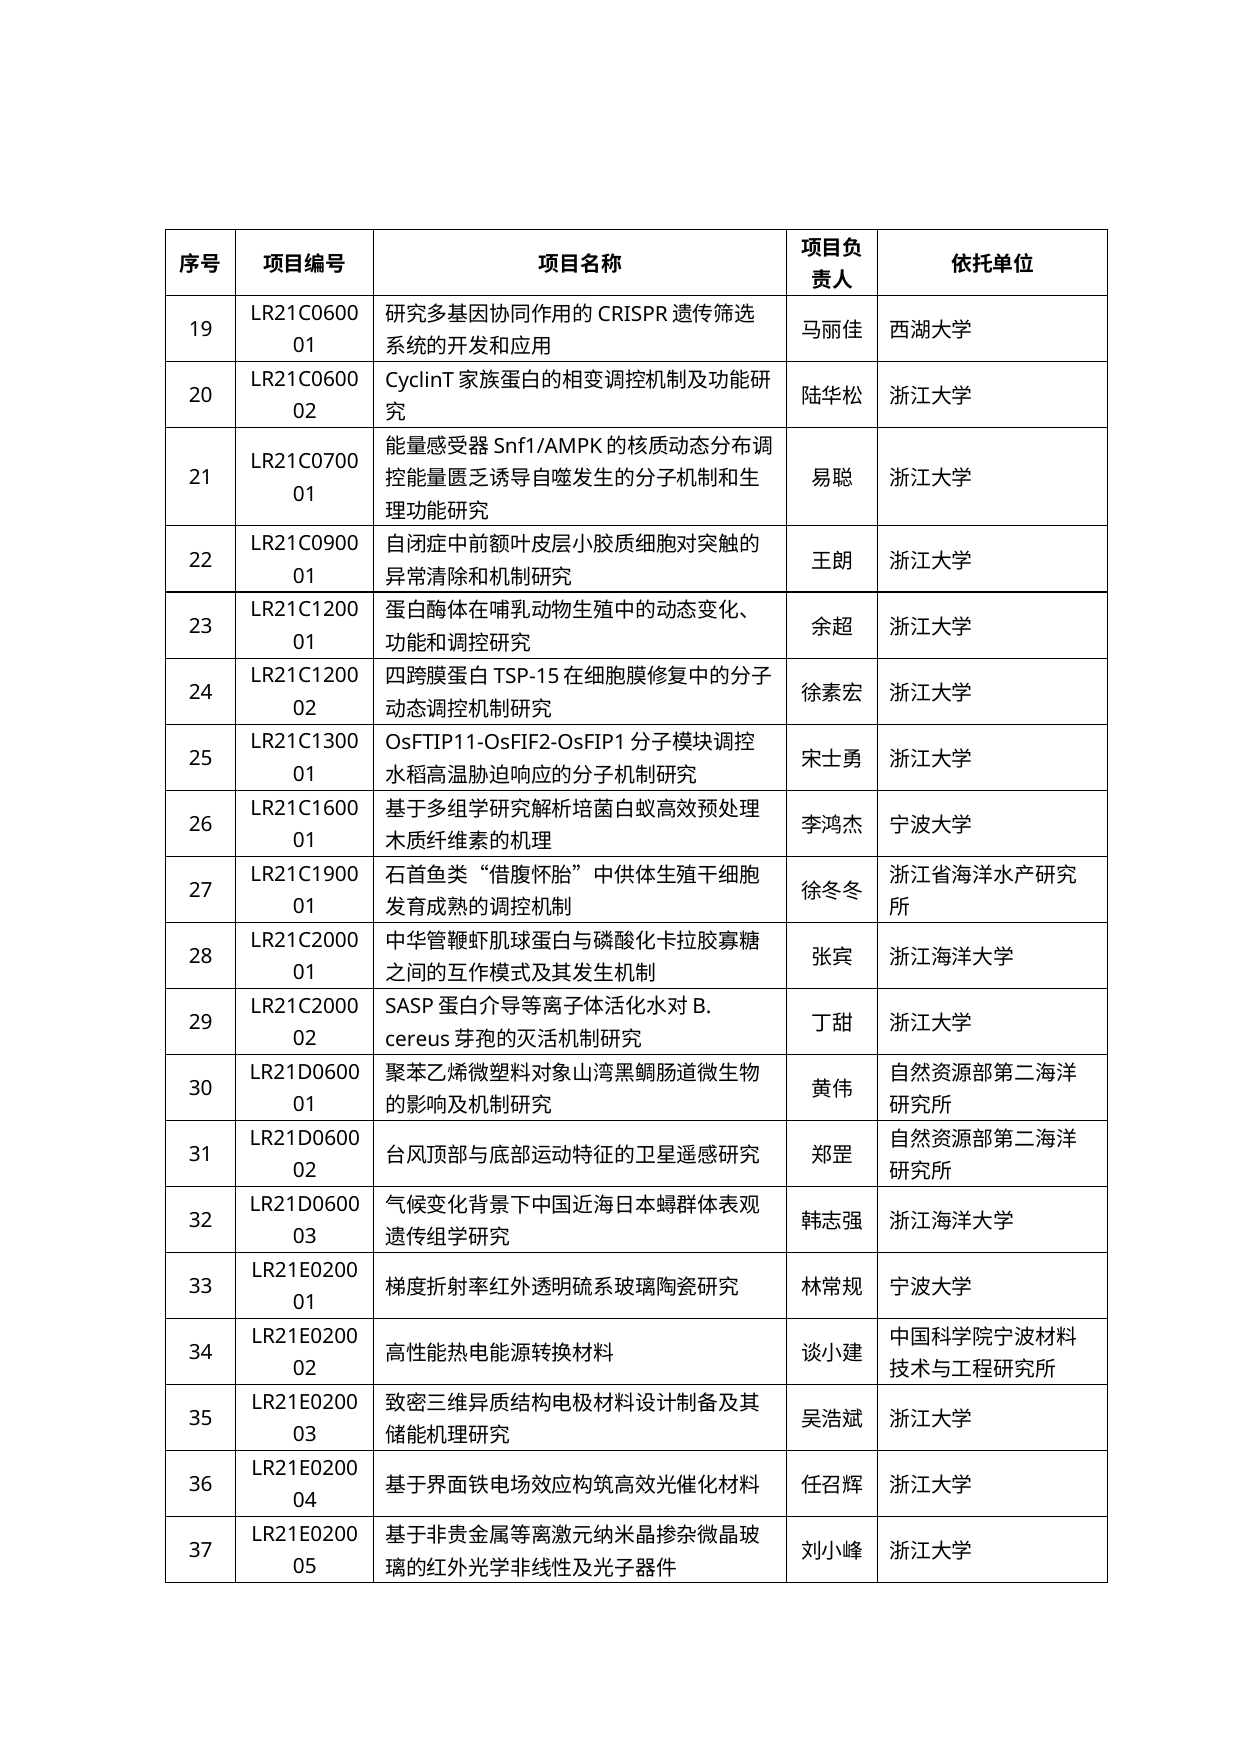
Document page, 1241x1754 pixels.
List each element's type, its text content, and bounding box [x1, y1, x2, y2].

table_cell 郑罡 [787, 1121, 877, 1186]
table_cell 浙江大学 [878, 526, 1107, 591]
table_cell LR21D060003 [236, 1187, 373, 1252]
table_cell 自然资源部第二海洋研究所 [878, 1055, 1107, 1120]
table_cell 黄伟 [787, 1055, 877, 1120]
table_cell 基于界面铁电场效应构筑高效光催化材料 [374, 1451, 786, 1516]
table_cell LR21E020001 [236, 1253, 373, 1318]
table_cell 基于非贵金属等离激元纳米晶掺杂微晶玻璃的红外光学非线性及光子器件 [374, 1517, 786, 1582]
table_cell SASP蛋白介导等离子体活化水对B. cereus芽孢的灭活机制研究 [374, 989, 786, 1054]
table_cell 28 [166, 923, 235, 988]
table_cell CyclinT家族蛋白的相变调控机制及功能研究 [374, 362, 786, 427]
table_cell 致密三维异质结构电极材料设计制备及其储能机理研究 [374, 1385, 786, 1450]
table_cell 浙江大学 [878, 1451, 1107, 1516]
table_cell 余超 [787, 593, 877, 657]
table_cell 浙江大学 [878, 362, 1107, 427]
table_cell LR21C120001 [236, 593, 373, 657]
table_header 依托单位 [878, 230, 1107, 295]
table_cell 研究多基因协同作用的CRISPR遗传筛选系统的开发和应用 [374, 296, 786, 361]
table_cell 32 [166, 1187, 235, 1252]
table_cell 21 [166, 428, 235, 525]
table_cell LR21D060002 [236, 1121, 373, 1186]
table_cell 19 [166, 296, 235, 361]
table_cell 宋士勇 [787, 725, 877, 789]
table_cell 浙江大学 [878, 593, 1107, 657]
table_cell 浙江大学 [878, 659, 1107, 723]
table_cell 自闭症中前额叶皮层小胶质细胞对突触的异常清除和机制研究 [374, 526, 786, 591]
table_cell 徐冬冬 [787, 857, 877, 922]
table_cell 韩志强 [787, 1187, 877, 1252]
table_cell 林常规 [787, 1253, 877, 1318]
table_cell 马丽佳 [787, 296, 877, 361]
table_cell 浙江大学 [878, 428, 1107, 525]
table_cell 气候变化背景下中国近海日本蟳群体表观遗传组学研究 [374, 1187, 786, 1252]
table_cell 宁波大学 [878, 1253, 1107, 1318]
table_cell 27 [166, 857, 235, 922]
table_cell 李鸿杰 [787, 791, 877, 856]
table_cell 20 [166, 362, 235, 427]
table_cell 37 [166, 1517, 235, 1582]
table_cell 吴浩斌 [787, 1385, 877, 1450]
table_cell 浙江大学 [878, 989, 1107, 1054]
table_cell 高性能热电能源转换材料 [374, 1319, 786, 1384]
table_cell LR21C200002 [236, 989, 373, 1054]
table_cell 任召辉 [787, 1451, 877, 1516]
table_cell 张宾 [787, 923, 877, 988]
table_cell 浙江省海洋水产研究所 [878, 857, 1107, 922]
table_cell 王朗 [787, 526, 877, 591]
table_cell LR21C060002 [236, 362, 373, 427]
table_cell 石首鱼类“借腹怀胎”中供体生殖干细胞发育成熟的调控机制 [374, 857, 786, 922]
table_header 项目负责人 [787, 230, 877, 295]
table_cell 徐素宏 [787, 659, 877, 723]
table_cell LR21E020003 [236, 1385, 373, 1450]
table_cell LR21C160001 [236, 791, 373, 856]
table_cell LR21C130001 [236, 725, 373, 789]
table_cell 易聪 [787, 428, 877, 525]
table_cell OsFTIP11-OsFIF2-OsFIP1分子模块调控水稻高温胁迫响应的分子机制研究 [374, 725, 786, 789]
table_cell 中华管鞭虾肌球蛋白与磷酸化卡拉胶寡糖之间的互作模式及其发生机制 [374, 923, 786, 988]
table_cell 22 [166, 526, 235, 591]
table_cell 刘小峰 [787, 1517, 877, 1582]
table_cell 聚苯乙烯微塑料对象山湾黑鲷肠道微生物的影响及机制研究 [374, 1055, 786, 1120]
table_cell 24 [166, 659, 235, 723]
table_cell 25 [166, 725, 235, 789]
table_cell 34 [166, 1319, 235, 1384]
table_cell 中国科学院宁波材料技术与工程研究所 [878, 1319, 1107, 1384]
table_cell LR21E020005 [236, 1517, 373, 1582]
table_cell 33 [166, 1253, 235, 1318]
table_cell 陆华松 [787, 362, 877, 427]
table_cell 能量感受器Snf1/AMPK的核质动态分布调控能量匮乏诱导自噬发生的分子机制和生理功能研究 [374, 428, 786, 525]
table_cell 浙江大学 [878, 1517, 1107, 1582]
table_cell LR21E020004 [236, 1451, 373, 1516]
table_cell 29 [166, 989, 235, 1054]
table_cell 基于多组学研究解析培菌白蚁高效预处理木质纤维素的机理 [374, 791, 786, 856]
table_cell 自然资源部第二海洋研究所 [878, 1121, 1107, 1186]
table_cell LR21C070001 [236, 428, 373, 525]
table_cell 36 [166, 1451, 235, 1516]
table_cell LR21D060001 [236, 1055, 373, 1120]
table_cell LR21C060001 [236, 296, 373, 361]
table_cell 26 [166, 791, 235, 856]
table_cell 35 [166, 1385, 235, 1450]
table_cell 浙江大学 [878, 725, 1107, 789]
table_cell 30 [166, 1055, 235, 1120]
table_cell 宁波大学 [878, 791, 1107, 856]
table_cell LR21C120002 [236, 659, 373, 723]
table_cell 西湖大学 [878, 296, 1107, 361]
table_header 项目名称 [374, 230, 786, 295]
table_cell 浙江大学 [878, 1385, 1107, 1450]
table_cell 23 [166, 593, 235, 657]
table_cell 谈小建 [787, 1319, 877, 1384]
table_header 序号 [166, 230, 235, 295]
table_cell 31 [166, 1121, 235, 1186]
table_cell 四跨膜蛋白TSP-15在细胞膜修复中的分子动态调控机制研究 [374, 659, 786, 723]
table_cell 浙江海洋大学 [878, 1187, 1107, 1252]
table_cell 蛋白酶体在哺乳动物生殖中的动态变化、功能和调控研究 [374, 593, 786, 657]
table_cell 台风顶部与底部运动特征的卫星遥感研究 [374, 1121, 786, 1186]
table_cell 梯度折射率红外透明硫系玻璃陶瓷研究 [374, 1253, 786, 1318]
table_cell 浙江海洋大学 [878, 923, 1107, 988]
table_header 项目编号 [236, 230, 373, 295]
table_cell LR21E020002 [236, 1319, 373, 1384]
table_cell 丁甜 [787, 989, 877, 1054]
table_cell LR21C190001 [236, 857, 373, 922]
table_cell LR21C090001 [236, 526, 373, 591]
table_cell LR21C200001 [236, 923, 373, 988]
